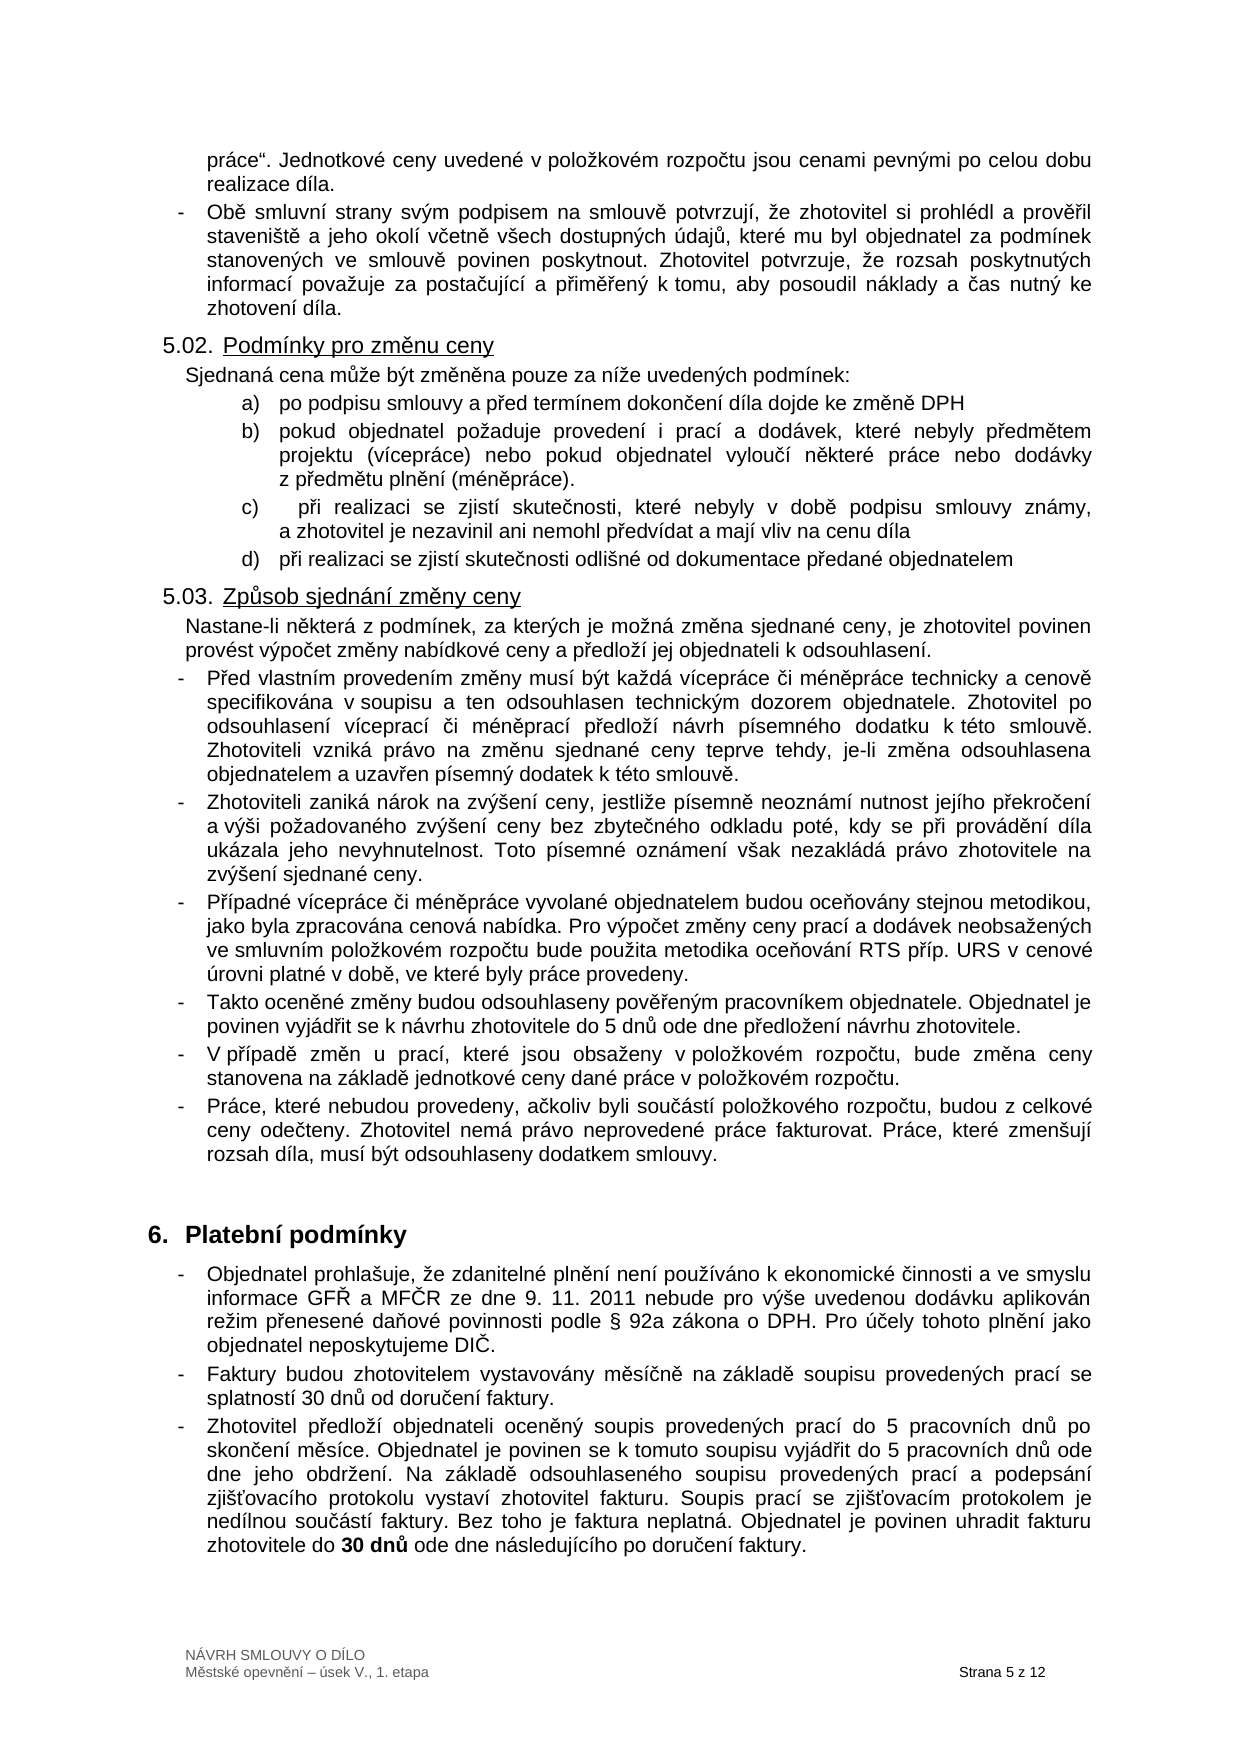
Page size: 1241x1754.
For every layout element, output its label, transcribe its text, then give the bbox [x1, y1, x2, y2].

subtitle Platební podmínky [148, 1220, 1093, 1249]
text Faktury budou zhotovitelem vystavovány měsíčně na základě soupisu provedených prací se splatností 30 dnů od doručení faktury. [177, 1361, 1093, 1409]
text Před vlastním provedením změny musí být každá vícepráce či méněpráce technicky a cenově specifikována v soupisu a ten odsouhlasen technickým dozorem objednatele. Zhotovitel po odsouhlasení víceprací či méněprací předloží návrh písemného dodatku k této smlouvě. Zhotoviteli vzniká právo na změnu sjednané ceny teprve tehdy, je-li změna odsouhlasena objednatelem a uzavřen písemný dodatek k této smlouvě. [177, 666, 1093, 786]
text Sjednaná cena může být změněna pouze za níže uvedených podmínek: [185, 362, 1093, 386]
text pokud objednatel požaduje provedení i prací a dodávek, které nebyly předmětem projektu (vícepráce) nebo pokud objednatel vyloučí některé práce nebo dodávky z předmětu plnění (méněpráce). [241, 419, 1093, 491]
subtitle Způsob sjednání změny ceny [162, 583, 1093, 610]
text Případné vícepráce či méněpráce vyvolané objednatelem budou oceňovány stejnou metodikou, jako byla zpracována cenová nabídka. Pro výpočet změny ceny prací a dodávek neobsažených ve smluvním položkovém rozpočtu bude použita metodika oceňování RTS příp. URS v cenové úrovni platné v době, ve které byly práce provedeny. [177, 890, 1093, 986]
text Nastane-li některá z podmínek, za kterých je možná změna sjednané ceny, je zhotovitel povinen provést výpočet změny nabídkové ceny a předloží jej objednateli k odsouhlasení. [185, 614, 1093, 662]
text Zhotovitel předloží objednateli oceněný soupis provedených prací do 5 pracovních dnů po skončení měsíce. Objednatel je povinen se k tomuto soupisu vyjádřit do 5 pracovních dnů ode dne jeho obdržení. Na základě odsouhlaseného soupisu provedených prací a podepsání zjišťovacího protokolu vystaví zhotovitel fakturu. Soupis prací se zjišťovacím protokolem je nedílnou součástí faktury. Bez toho je faktura neplatná. Objednatel je povinen uhradit fakturu zhotovitele do 30 dnů ode dne následujícího po doručení faktury. [177, 1413, 1093, 1557]
text Takto oceněné změny budou odsouhlaseny pověřeným pracovníkem objednatele. Objednatel je povinen vyjádřit se k návrhu zhotovitele do 5 dnů ode dne předložení návrhu zhotovitele. [177, 990, 1093, 1038]
text Práce, které nebudou provedeny, ačkoliv byli součástí položkového rozpočtu, budou z celkové ceny odečteny. Zhotovitel nemá právo neprovedené práce fakturovat. Práce, které zmenšují rozsah díla, musí být odsouhlaseny dodatkem smlouvy. [177, 1094, 1093, 1166]
text po podpisu smlouvy a před termínem dokončení díla dojde ke změně DPH [241, 391, 1093, 414]
text Obě smluvní strany svým podpisem na smlouvě potvrzují, že zhotovitel si prohlédl a prověřil staveniště a jeho okolí včetně všech dostupných údajů, které mu byl objednatel za podmínek stanovených ve smlouvě povinen poskytnout. Zhotovitel potvrzuje, že rozsah poskytnutých informací považuje za postačující a přiměřený k tomu, aby posoudil náklady a čas nutný ke zhotovení díla. [177, 200, 1093, 319]
text při realizaci se zjistí skutečnosti odlišné od dokumentace předané objednatelem [241, 547, 1093, 571]
text V případě změn u prací, které jsou obsaženy v položkovém rozpočtu, bude změna ceny stanovena na základě jednotkové ceny dané práce v položkovém rozpočtu. [177, 1042, 1093, 1090]
list práce“. Jednotkové ceny uvedené v položkovém rozpočtu jsou cenami pevnými po celou dobu realizace díla. [207, 148, 1093, 196]
text při realizaci se zjistí skutečnosti, které nebyly v době podpisu smlouvy známy, a zhotovitel je nezavinil ani nemohl předvídat a mají vliv na cenu díla [241, 495, 1093, 543]
text Objednatel prohlašuje, že zdanitelné plnění není používáno k ekonomické činnosti a ve smyslu informace GFŘ a MFČR ze dne 9. 11. 2011 nebude pro výše uvedenou dodávku aplikován režim přenesené daňové povinnosti podle § 92a zákona o DPH. Pro účely tohoto plnění jako objednatel neposkytujeme DIČ. [177, 1261, 1093, 1357]
text Zhotoviteli zaniká nárok na zvýšení ceny, jestliže písemně neoznámí nutnost jejího překročení a výši požadovaného zvýšení ceny bez zbytečného odkladu poté, kdy se při provádění díla ukázala jeho nevyhnutelnost. Toto písemné oznámení však nezakládá právo zhotovitele na zvýšení sjednané ceny. [177, 790, 1093, 886]
subtitle Podmínky pro změnu ceny [162, 332, 1093, 358]
